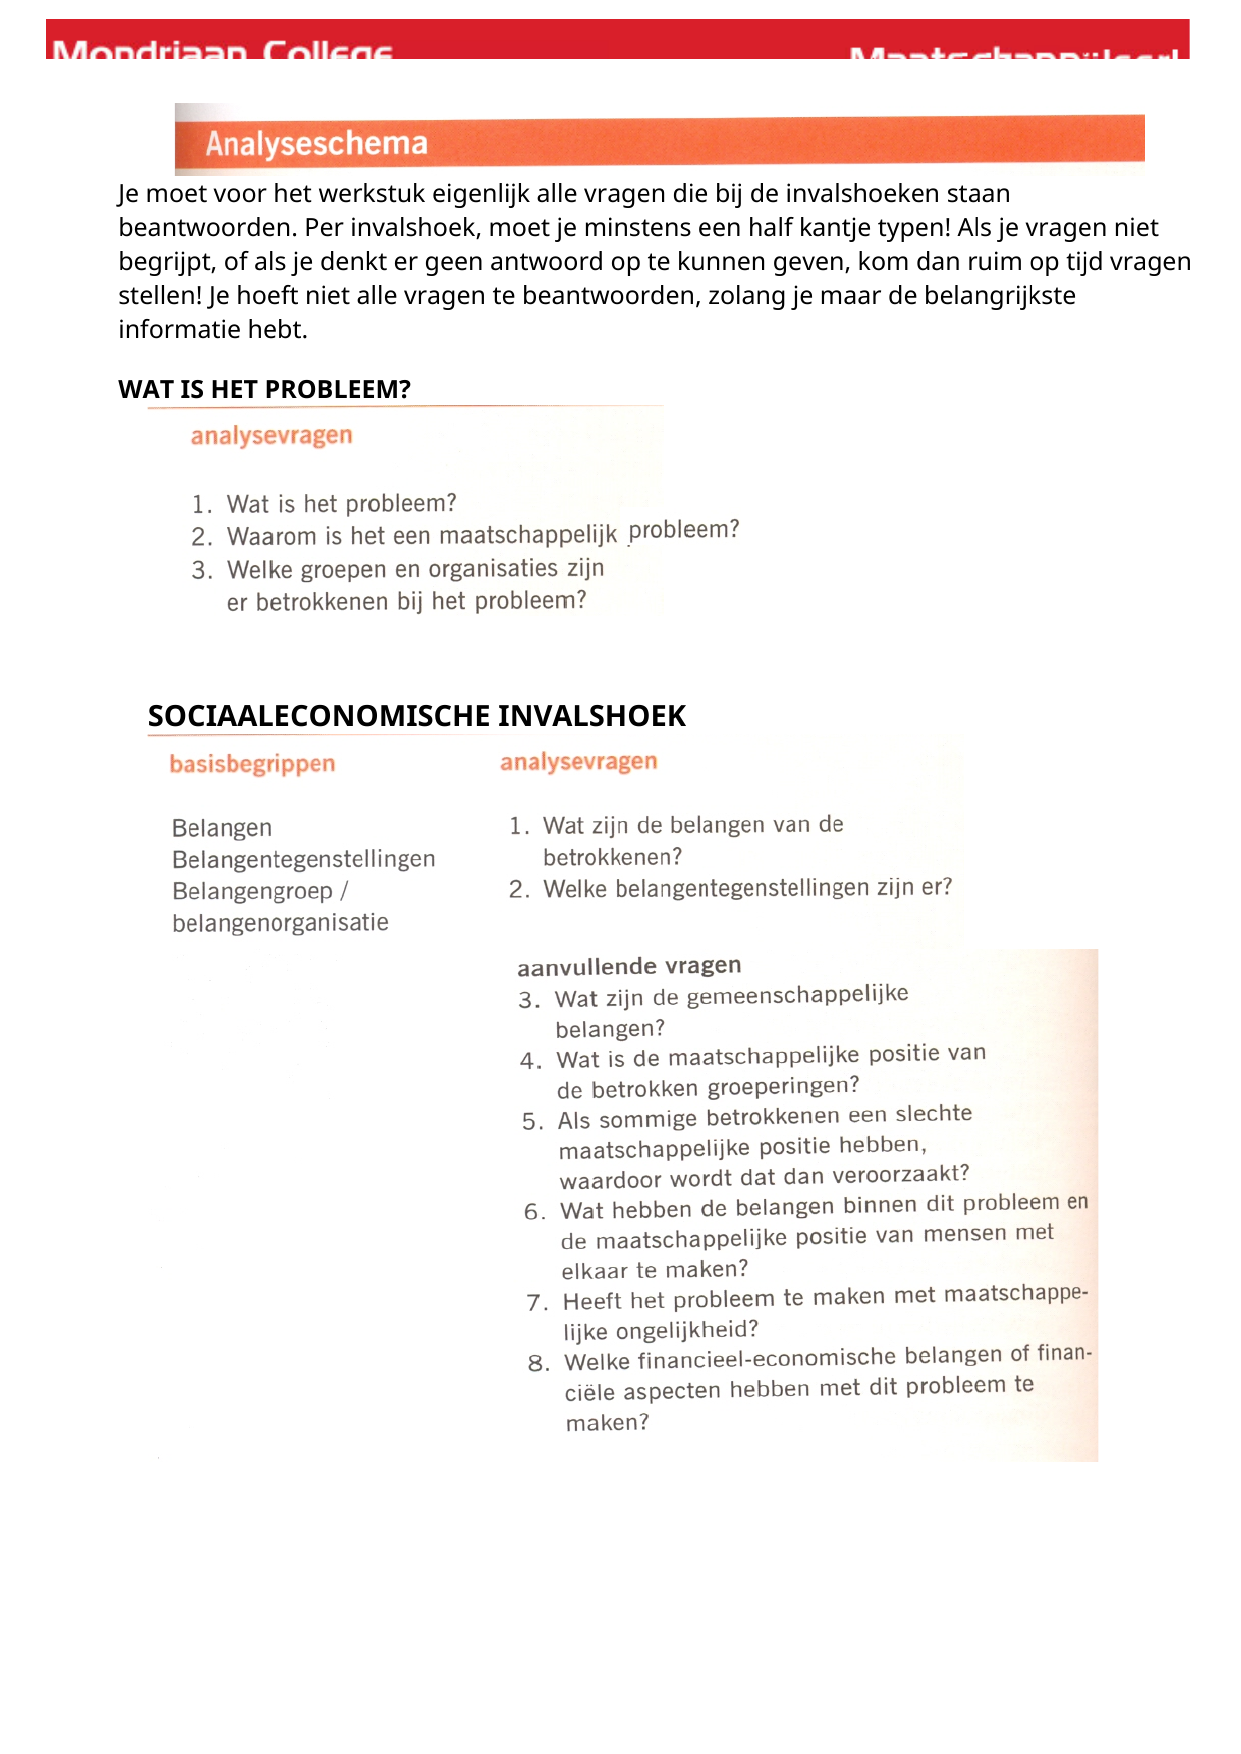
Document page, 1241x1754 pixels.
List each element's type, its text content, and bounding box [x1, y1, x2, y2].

picture [174, 103, 1145, 176]
picture [147, 405, 741, 616]
text SOCIAALECONOMISCHE INVALSHOEK [148, 695, 1201, 735]
picture [147, 734, 1099, 1462]
text WAT IS HET PROBLEEM? [118, 371, 1201, 405]
text Je moet voor het werkstuk eigenlijk alle vragen die bij de invalshoeken staan beantwoorden. Per invalshoek, moet je minstens een half kantje typen! Als je vragen niet begrijpt, of als je denkt er geen antwoord op te kunnen geven, kom dan ruim op tijd vragen stellen! Je hoeft niet alle vragen te beantwoorden, zolang je maar de belangrijkste informatie hebt. [118, 175, 1201, 346]
picture [46, 19, 1190, 59]
